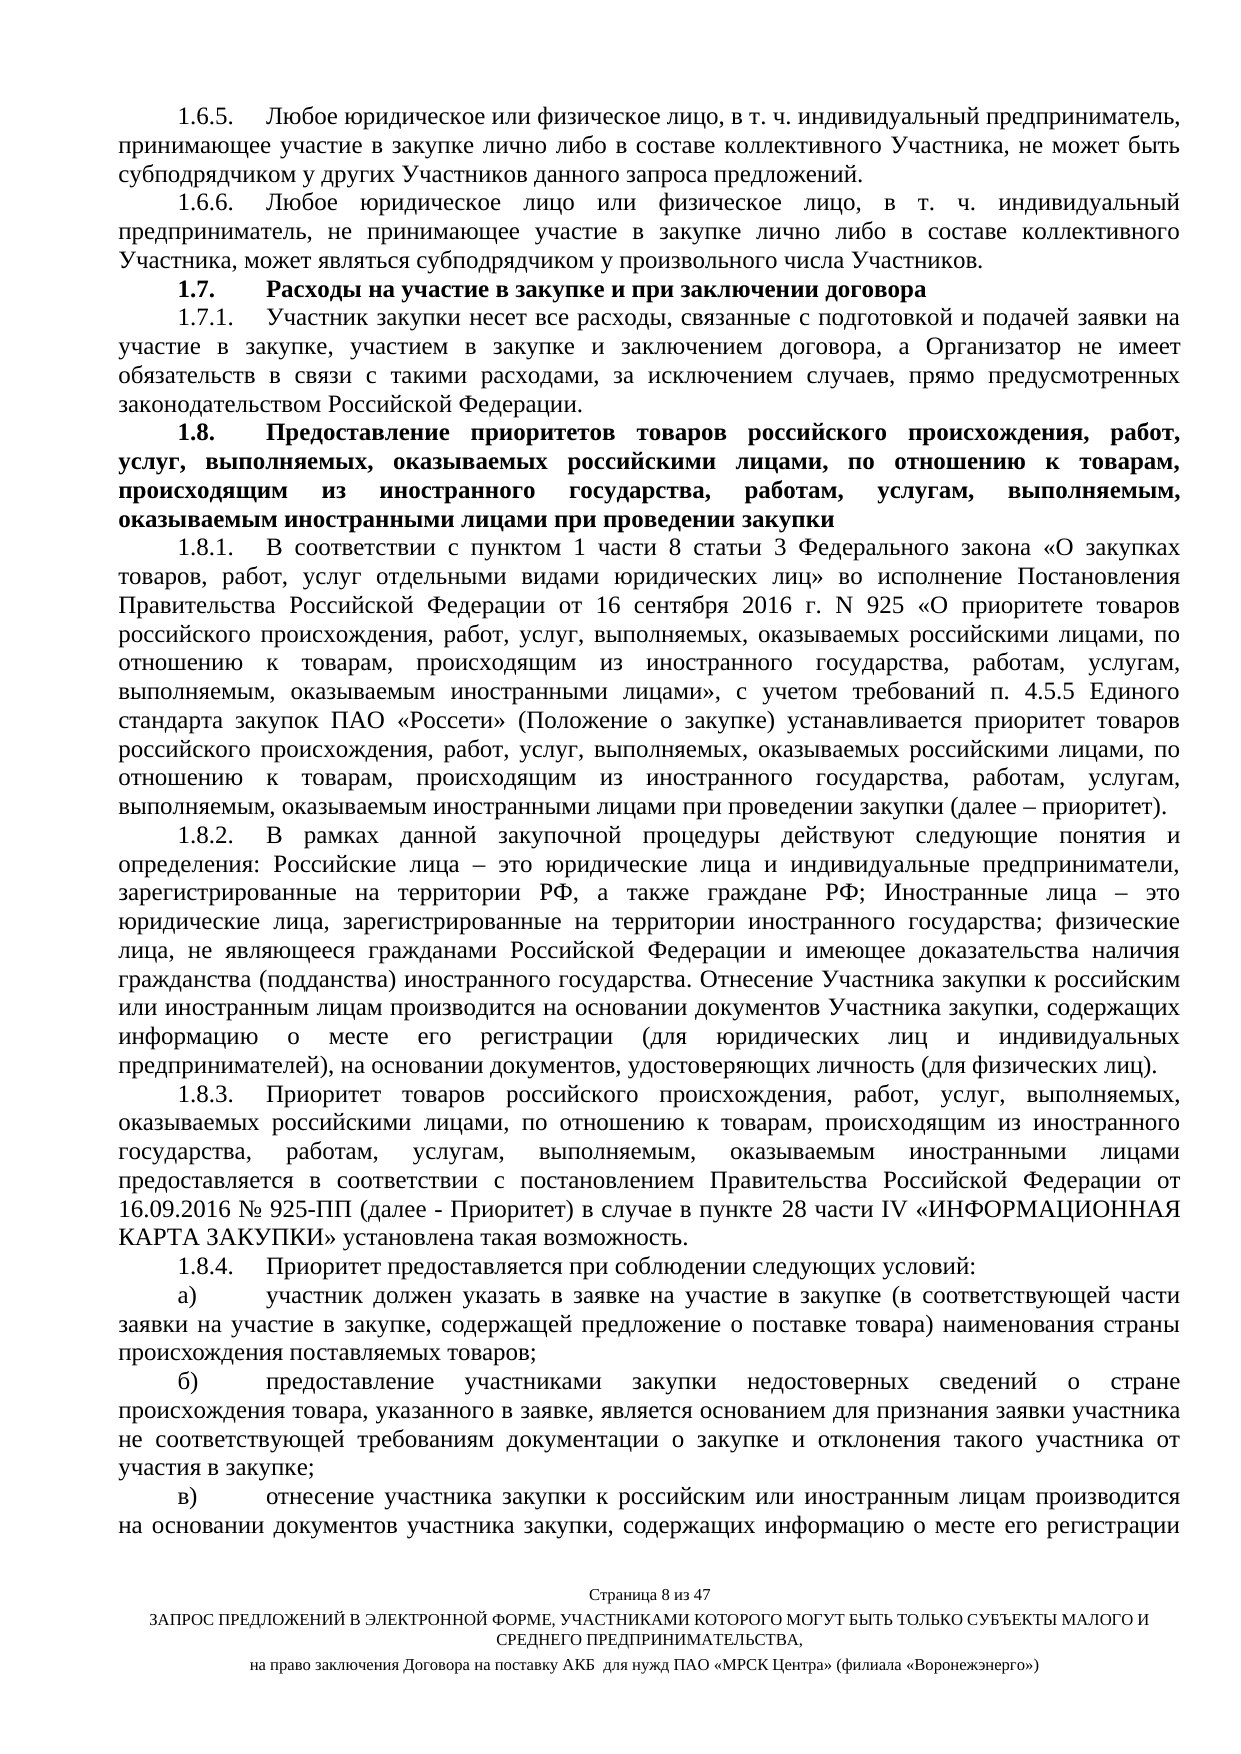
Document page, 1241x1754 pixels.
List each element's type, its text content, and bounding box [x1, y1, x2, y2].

subtitle Любое юридическое или физическое лицо, в т. ч. индивидуальный предприниматель, принимающее участие в закупке лично либо в составе коллективного Участника, не может быть субподрядчиком у других Участников данного запроса предложений. [118, 101, 1181, 187]
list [118, 1481, 1181, 1539]
subtitle Приоритет предоставляется при соблюдении следующих условий: [118, 1251, 1181, 1280]
subtitle В рамках данной закупочной процедуры действуют следующие понятия и определения: Российские лица – это юридические лица и индивидуальные предприниматели, зарегистрированные на территории РФ, а также граждане РФ; Иностранные лица – это юридические лица, зарегистрированные на территории иностранного государства; физические лица, не являющееся гражданами Российской Федерации и имеющее доказательства наличия гражданства (подданства) иностранного государства. Отнесение Участника закупки к российским или иностранным лицам производится на основании документов Участника закупки, содержащих информацию о месте его регистрации (для юридических лиц и индивидуальных предпринимателей), на основании документов, удостоверяющих личность (для физических лиц). [118, 820, 1181, 1079]
subtitle Расходы на участие в закупке и при заключении договора [118, 274, 1181, 302]
subtitle Любое юридическое лицо или физическое лицо, в т. ч. индивидуальный предприниматель, не принимающее участие в закупке лично либо в составе коллективного Участника, может являться субподрядчиком у произвольного числа Участников. [118, 187, 1181, 274]
subtitle В соответствии с пунктом 1 части 8 статьи 3 Федерального закона «О закупках товаров, работ, услуг отдельными видами юридических лиц» во исполнение Постановления Правительства Российской Федерации от 16 сентября 2016 г. N 925 «О приоритете товаров российского происхождения, работ, услуг, выполняемых, оказываемых российскими лицами, по отношению к товарам, происходящим из иностранного государства, работам, услугам, выполняемым, оказываемым иностранными лицами», с учетом требований п. 4.5.5 Единого стандарта закупок ПАО «Россети» (Положение о закупке) устанавливается приоритет товаров российского происхождения, работ, услуг, выполняемых, оказываемых российскими лицами, по отношению к товарам, происходящим из иностранного государства, работам, услугам, выполняемым, оказываемым иностранными лицами при проведении закупки (далее – приоритет). [118, 532, 1181, 820]
subtitle Предоставление приоритетов товаров российского происхождения, работ, услуг, выполняемых, оказываемых российскими лицами, по отношению к товарам, происходящим из иностранного государства, работам, услугам, выполняемым, оказываемым иностранными лицами при проведении закупки [118, 417, 1181, 532]
subtitle Приоритет товаров российского происхождения, работ, услуг, выполняемых, оказываемых российскими лицами, по отношению к товарам, происходящим из иностранного государства, работам, услугам, выполняемым, оказываемым иностранными лицами предоставляется в соответствии с постановлением Правительства Российской Федерации от 16.09.2016 № 925-ПП (далее - Приоритет) в случае в пункте 28 части IV «ИНФОРМАЦИОННАЯ КАРТА ЗАКУПКИ» установлена такая возможность. [118, 1079, 1181, 1251]
list участник должен указать в заявке на участие в закупке (в соответствующей части заявки на участие в закупке, содержащей предложение о поставке товара) наименования страны происхождения поставляемых товаров; [118, 1280, 1181, 1366]
subtitle Участник закупки несет все расходы, связанные с подготовкой и подачей заявки на участие в закупке, участием в закупке и заключением договора, а Организатор не имеет обязательств в связи с такими расходами, за исключением случаев, прямо предусмотренных законодательством Российской Федерации. [118, 302, 1181, 417]
list предоставление участниками закупки недостоверных сведений о стране происхождения товара, указанного в заявке, является основанием для признания заявки участника не соответствующей требованиям документации о закупке и отклонения такого участника от участия в закупке; [118, 1366, 1181, 1481]
